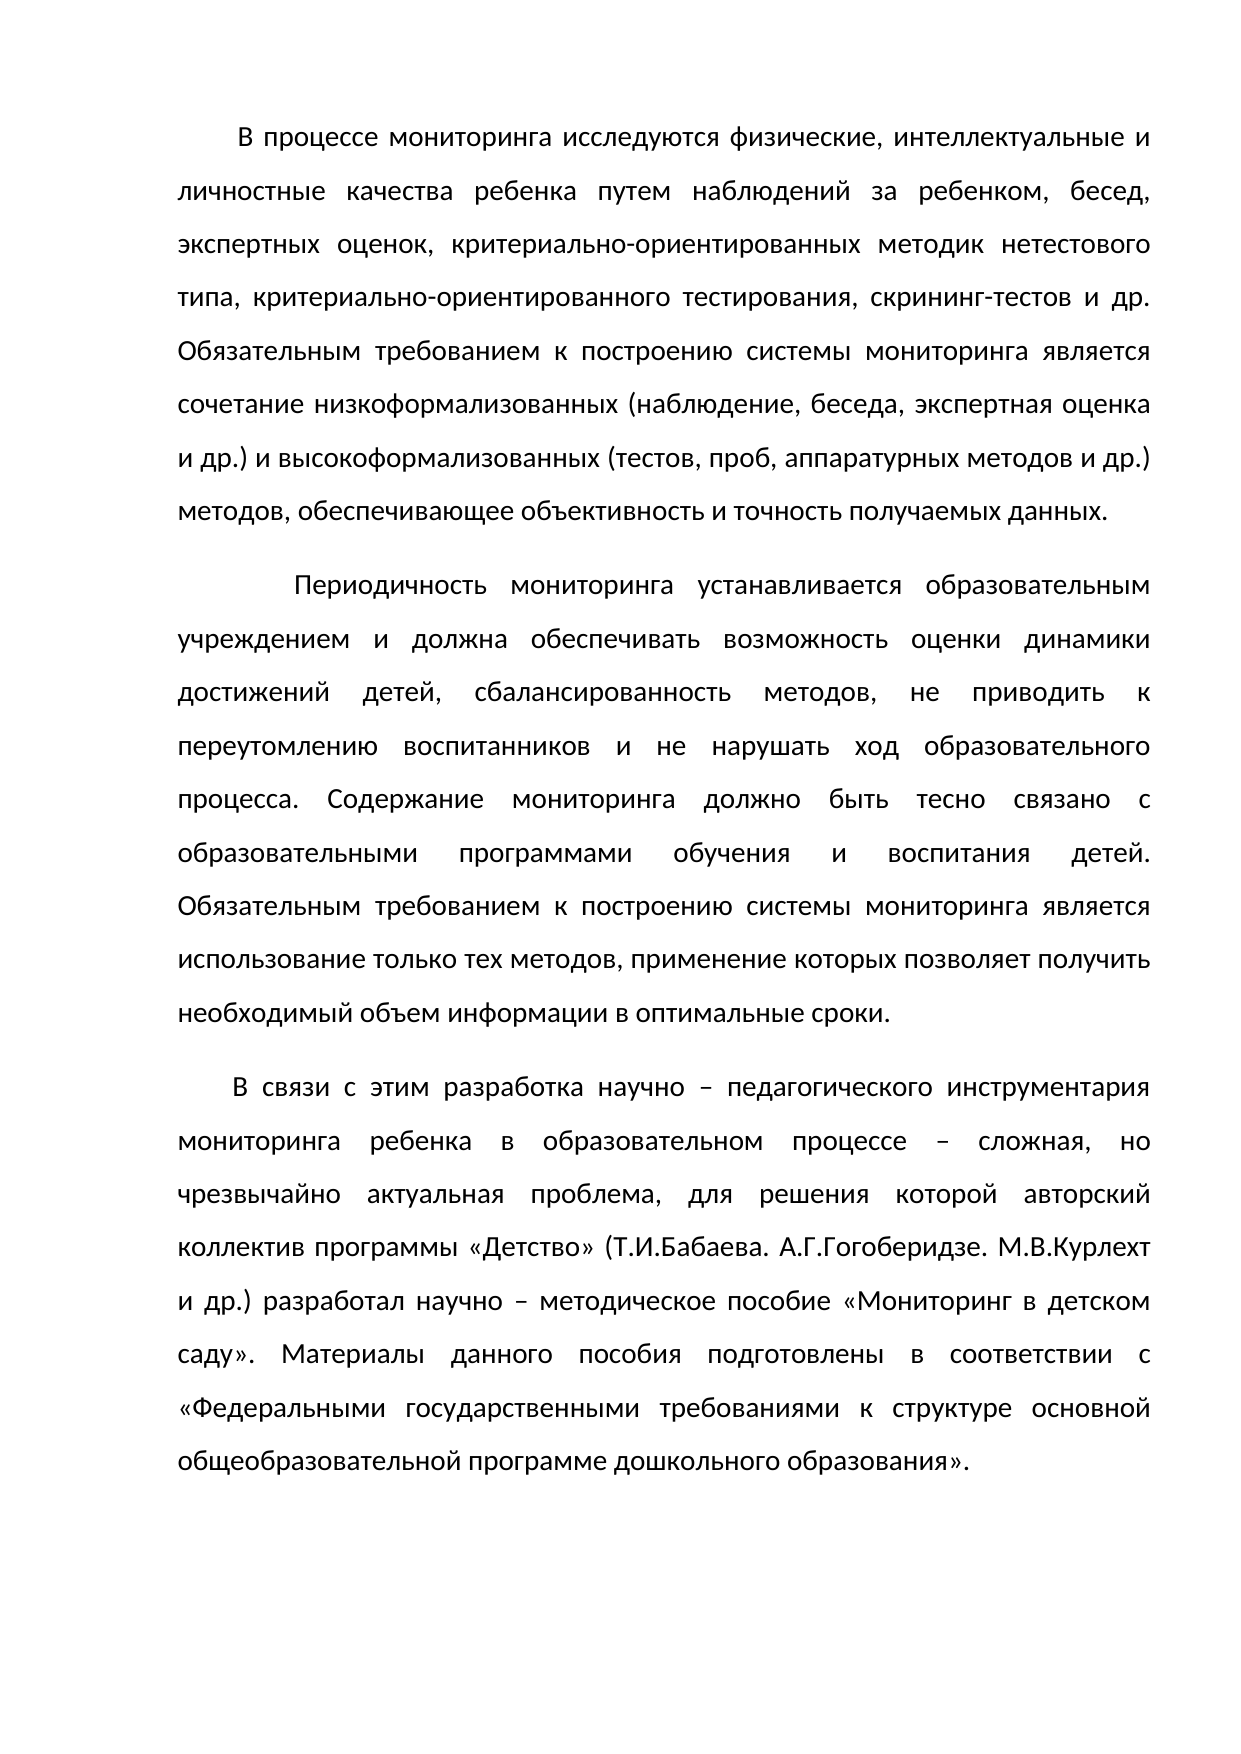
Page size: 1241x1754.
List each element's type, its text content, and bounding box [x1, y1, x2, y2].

text В процессе мониторинга исследуются физические, интеллектуальные и личностные качества ребенка путем наблюдений за ребенком, бесед, экспертных оценок, критериально-ориентированных методик нетестового типа, критериально-ориентированного тестирования, скрининг-тестов и др. Обязательным требованием к построению системы мониторинга является сочетание низкоформализованных (наблюдение, беседа, экспертная оценка и др.) и высокоформализованных (тестов, проб, аппаратурных методов и др.) методов, обеспечивающее объективность и точность получаемых данных. [177, 118, 1152, 528]
text В связи с этим разработка научно – педагогического инструментария мониторинга ребенка в образовательном процессе – сложная, но чрезвычайно актуальная проблема, для решения которой авторский коллектив программы «Детство» (Т.И.Бабаева. А.Г.Гогоберидзе. М.В.Курлехт и др.) разработал научно – методическое пособие «Мониторинг в детском саду». Материалы данного пособия подготовлены в соответствии с «Федеральными государственными требованиями к структуре основной общеобразовательной программе дошкольного образования». [177, 1068, 1152, 1478]
text Периодичность мониторинга устанавливается образовательным учреждением и должна обеспечивать возможность оценки динамики достижений детей, сбалансированность методов, не приводить к переутомлению воспитанников и не нарушать ход образовательного процесса. Содержание мониторинга должно быть тесно связано с образовательными программами обучения и воспитания детей. Обязательным требованием к построению системы мониторинга является использование только тех методов, применение которых позволяет получить необходимый объем информации в оптимальные сроки. [177, 566, 1152, 1029]
